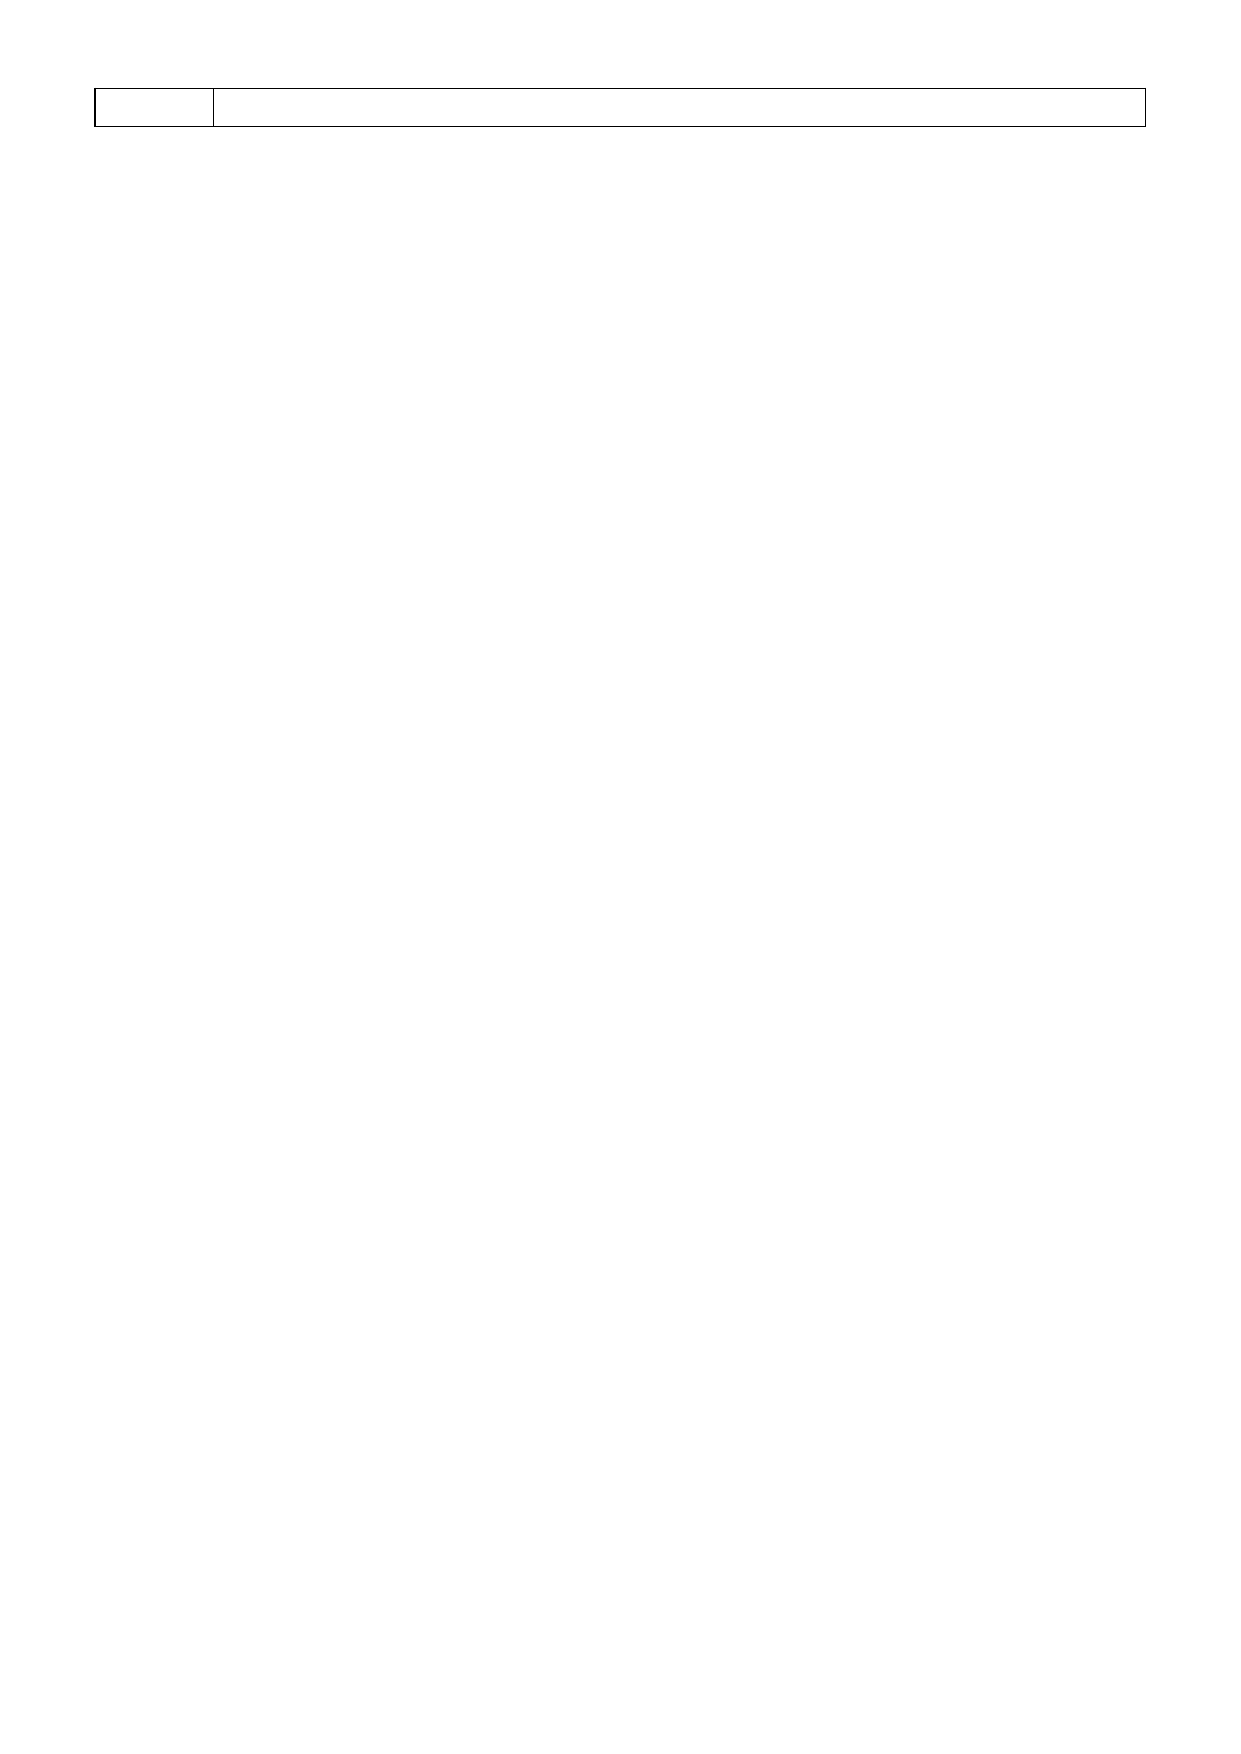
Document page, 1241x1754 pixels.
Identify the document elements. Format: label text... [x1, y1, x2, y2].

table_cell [214, 89, 1145, 126]
table_cell 注意 事項 [96, 89, 213, 126]
